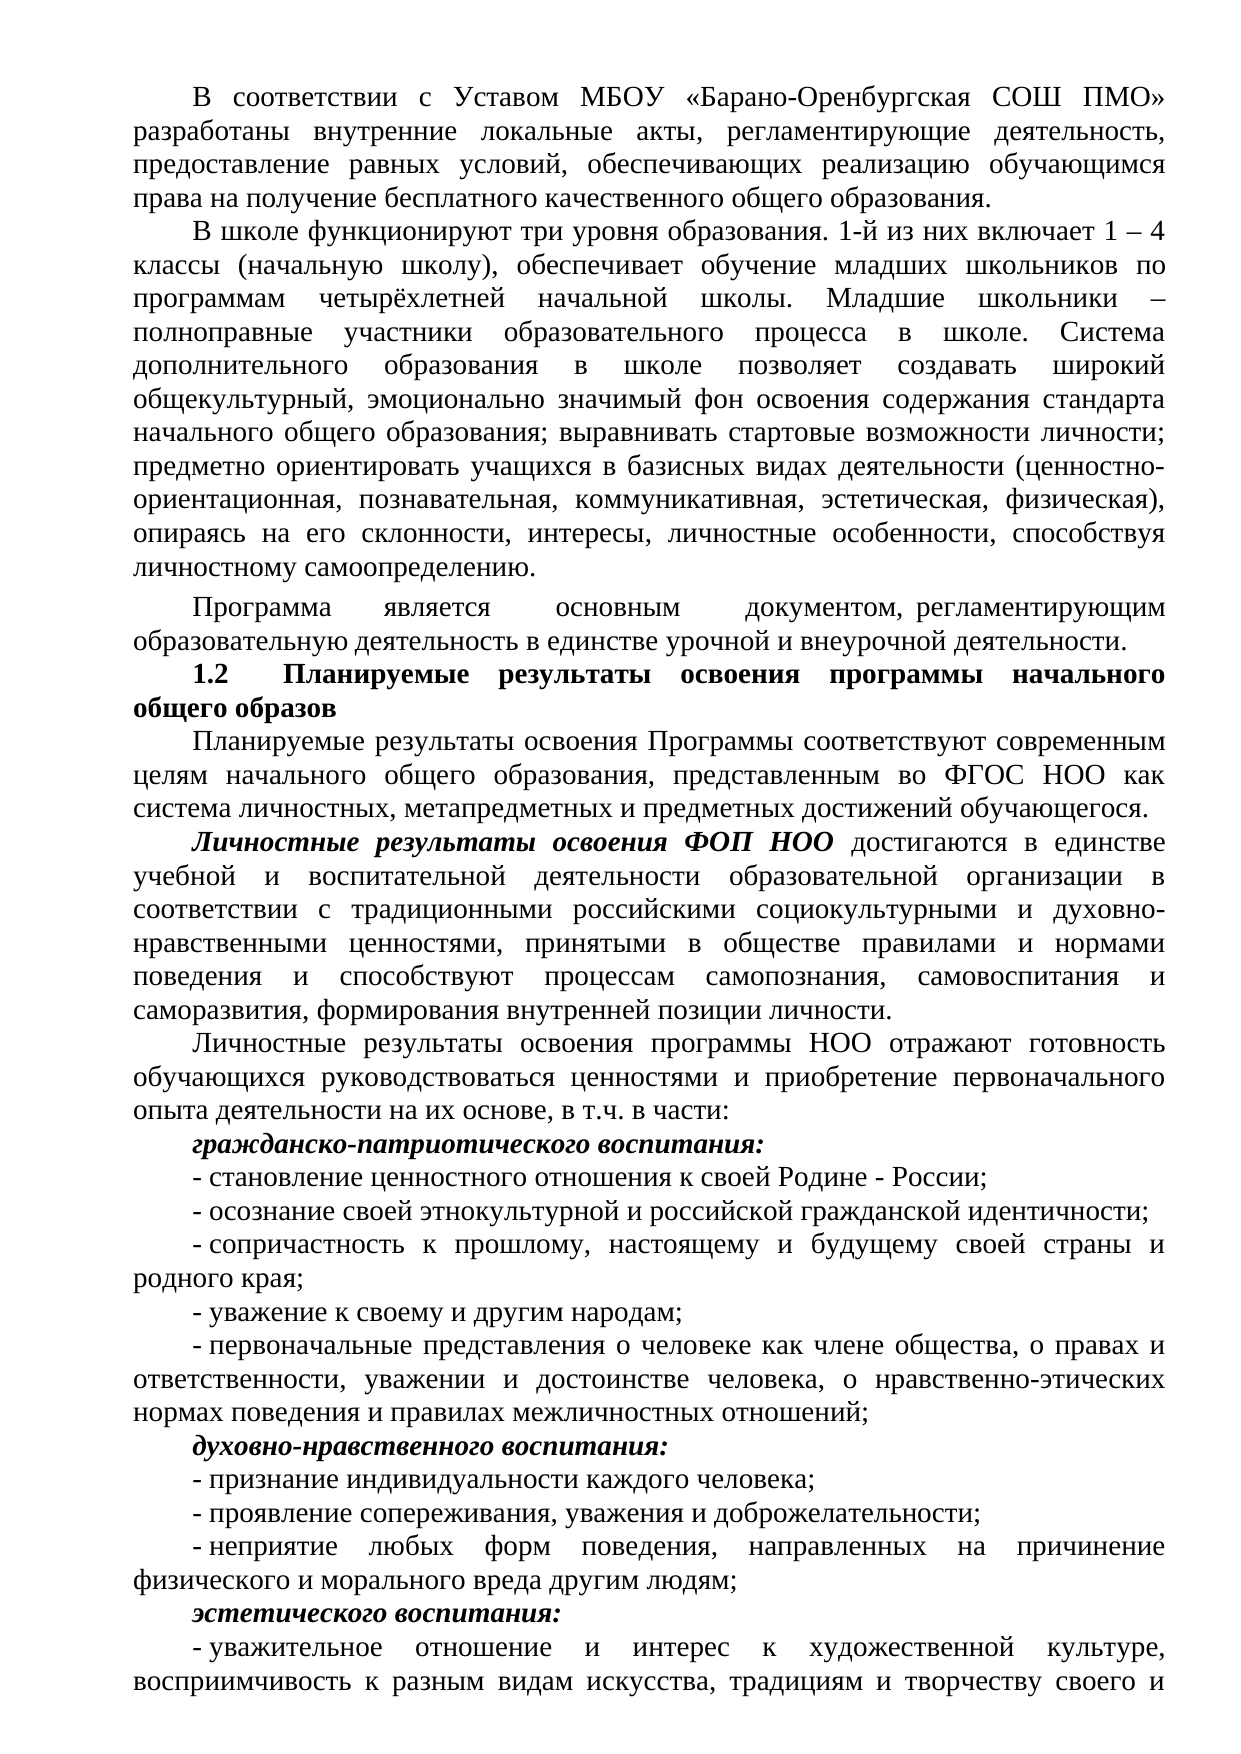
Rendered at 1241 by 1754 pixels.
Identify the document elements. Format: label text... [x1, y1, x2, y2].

text духовно-нравственного воспитания: [133, 1428, 1166, 1461]
text - неприятие любых форм поведения, направленных на причинение физического и морального вреда другим людям; [133, 1528, 1166, 1596]
text Планируемые результаты освоения Программы соответствуют современным целям начального общего образования, представленным во ФГОС НОО как система личностных, метапредметных и предметных достижений обучающегося. [133, 723, 1166, 824]
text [133, 1629, 1166, 1696]
text В соответствии с Уставом МБОУ «Барано-Оренбургская СОШ ПМО» разработаны внутренние локальные акты, регламентирующие деятельность, предоставление равных условий, обеспечивающих реализацию обучающимся права на получение бесплатного качественного общего образования. [133, 79, 1166, 213]
text - сопричастность к прошлому, настоящему и будущему своей страны и родного края; [133, 1227, 1166, 1294]
text Личностные результаты освоения программы НОО отражают готовность обучающихся руководствоваться ценностями и приобретение первоначального опыта деятельности на их основе, в т.ч. в части: [133, 1025, 1166, 1126]
list Планируемые результаты освоения программы начального общего образов [133, 656, 1166, 723]
text - становление ценностного отношения к своей Родине - России; [133, 1159, 1166, 1193]
text Личностные результаты освоения ФОП НОО достигаются в единстве учебной и воспитательной деятельности образовательной организации в соответствии с традиционными российскими социокультурными и духовно-нравственными ценностями, принятыми в обществе правилами и нормами поведения и способствуют процессам самопознания, самовоспитания и саморазвития, формирования внутренней позиции личности. [133, 824, 1166, 1025]
text Программа является основным документом, регламентирующим образовательную деятельность в единстве урочной и внеурочной деятельности. [133, 589, 1166, 656]
text - первоначальные представления о человеке как члене общества, о правах и ответственности, уважении и достоинстве человека, о нравственно-этических нормах поведения и правилах межличностных отношений; [133, 1327, 1166, 1428]
text - признание индивидуальности каждого человека; [133, 1461, 1166, 1495]
text В школе функционируют три уровня образования. 1-й из них включает 1 – 4 классы (начальную школу), обеспечивает обучение младших школьников по программам четырёхлетней начальной школы. Младшие школьники – полноправные участники образовательного процесса в школе. Система дополнительного образования в школе позволяет создавать широкий общекультурный, эмоционально значимый фон освоения содержания стандарта начального общего образования; выравнивать стартовые возможности личности; предметно ориентировать учащихся в базисных видах деятельности (ценностно-ориентационная, познавательная, коммуникативная, эстетическая, физическая), опираясь на его склонности, интересы, личностные особенности, способствуя личностному самоопределению. [133, 213, 1166, 582]
text - проявление сопереживания, уважения и доброжелательности; [133, 1495, 1166, 1528]
text гражданско-патриотического воспитания: [133, 1126, 1166, 1159]
text - уважение к своему и другим народам; [133, 1294, 1166, 1327]
text - осознание своей этнокультурной и российской гражданской идентичности; [133, 1193, 1166, 1227]
text эстетического воспитания: [133, 1596, 1166, 1629]
